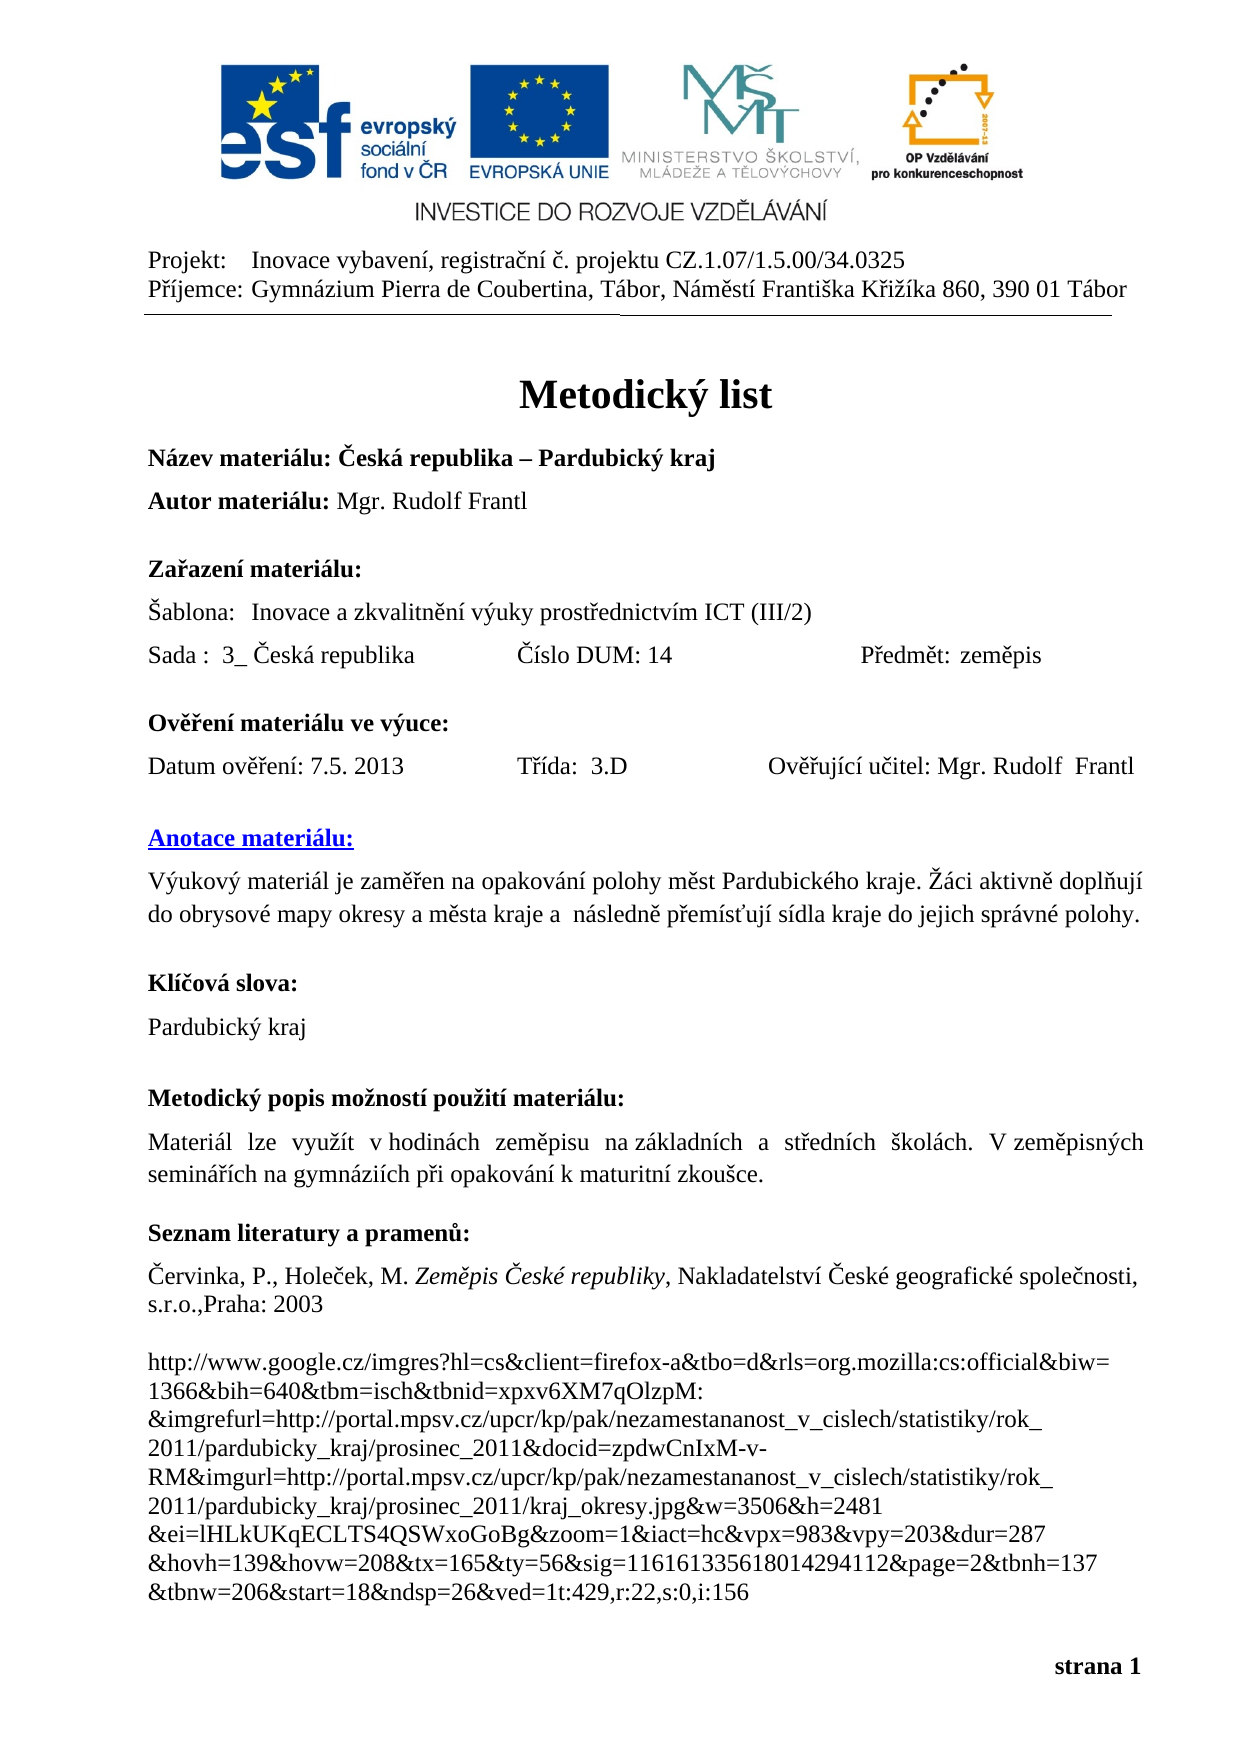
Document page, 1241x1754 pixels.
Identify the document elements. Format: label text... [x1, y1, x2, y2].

text Metodický list [148, 370, 1144, 418]
text Název materiálu: Česká republika – Pardubický kraj [148, 443, 1144, 471]
text Zařazení materiálu: [148, 554, 1144, 583]
text Červinka, P., Holeček, M. Zeměpis České republiky, Nakladatelství České geografické společnosti, s.r.o.,Praha: 2003 [148, 1261, 1144, 1318]
text Klíčová slova: [148, 968, 1144, 997]
text Metodický popis možností použití materiálu: [148, 1083, 1144, 1112]
text http://www.google.cz/imgres?hl=cs&client=firefox-a&tbo=d&rls=org.mozilla:cs:official&biw= 1366&bih=640&tbm=isch&tbnid=xpxv6XM7qOlzpM: &imgrefurl=http://portal.mpsv.cz/upcr/kp/pak/nezamestananost_v_cislech/statistiky/rok_ 2011/pardubicky_kraj/prosinec_2011&docid=zpdwCnIxM-v- RM&imgurl=http://portal.mpsv.cz/upcr/kp/pak/nezamestananost_v_cislech/statistiky/rok_ 2011/pardubicky_kraj/prosinec_2011/kraj_okresy.jpg&w=3506&h=2481 &ei=lHLkUKqECLTS4QSWxoGoBg&zoom=1&iact=hc&vpx=983&vpy=203&dur=287 &hovh=139&hovw=208&tx=165&ty=56&sig=116161335618014294112&page=2&tbnh=137 &tbnw=206&start=18&ndsp=26&ved=1t:429,r:22,s:0,i:156 [148, 1347, 1144, 1606]
text Datum ověření: 7.5. 2013 Třída: 3.D Ověřující učitel: Mgr. Rudolf Frantl [148, 751, 1144, 780]
text Ověření materiálu ve výuce: [148, 708, 1144, 737]
text Materiál lze využít v hodinách zeměpisu na základních a středních školách. V zeměpisných seminářích na gymnáziích při opakování k maturitní zkoušce. [148, 1127, 1144, 1188]
text Výukový materiál je zaměřen na opakování polohy měst Pardubického kraje. Žáci aktivně doplňují do obrysové mapy okresy a města kraje a následně přemísťují sídla kraje do jejich správné polohy. [148, 866, 1144, 928]
text Šablona: Inovace a zkvalitnění výuky prostřednictvím ICT (III/2) [148, 597, 1144, 626]
text Autor materiálu: Mgr. Rudolf Frantl [148, 486, 1144, 514]
text Sada : 3_ Česká republika Číslo DUM: 14 Předmět: zeměpis [148, 640, 1144, 669]
text Seznam literatury a pramenů: [148, 1218, 1144, 1246]
text Pardubický kraj [148, 1012, 1144, 1040]
text Anotace materiálu: [148, 823, 1144, 852]
picture [217, 62, 1029, 224]
